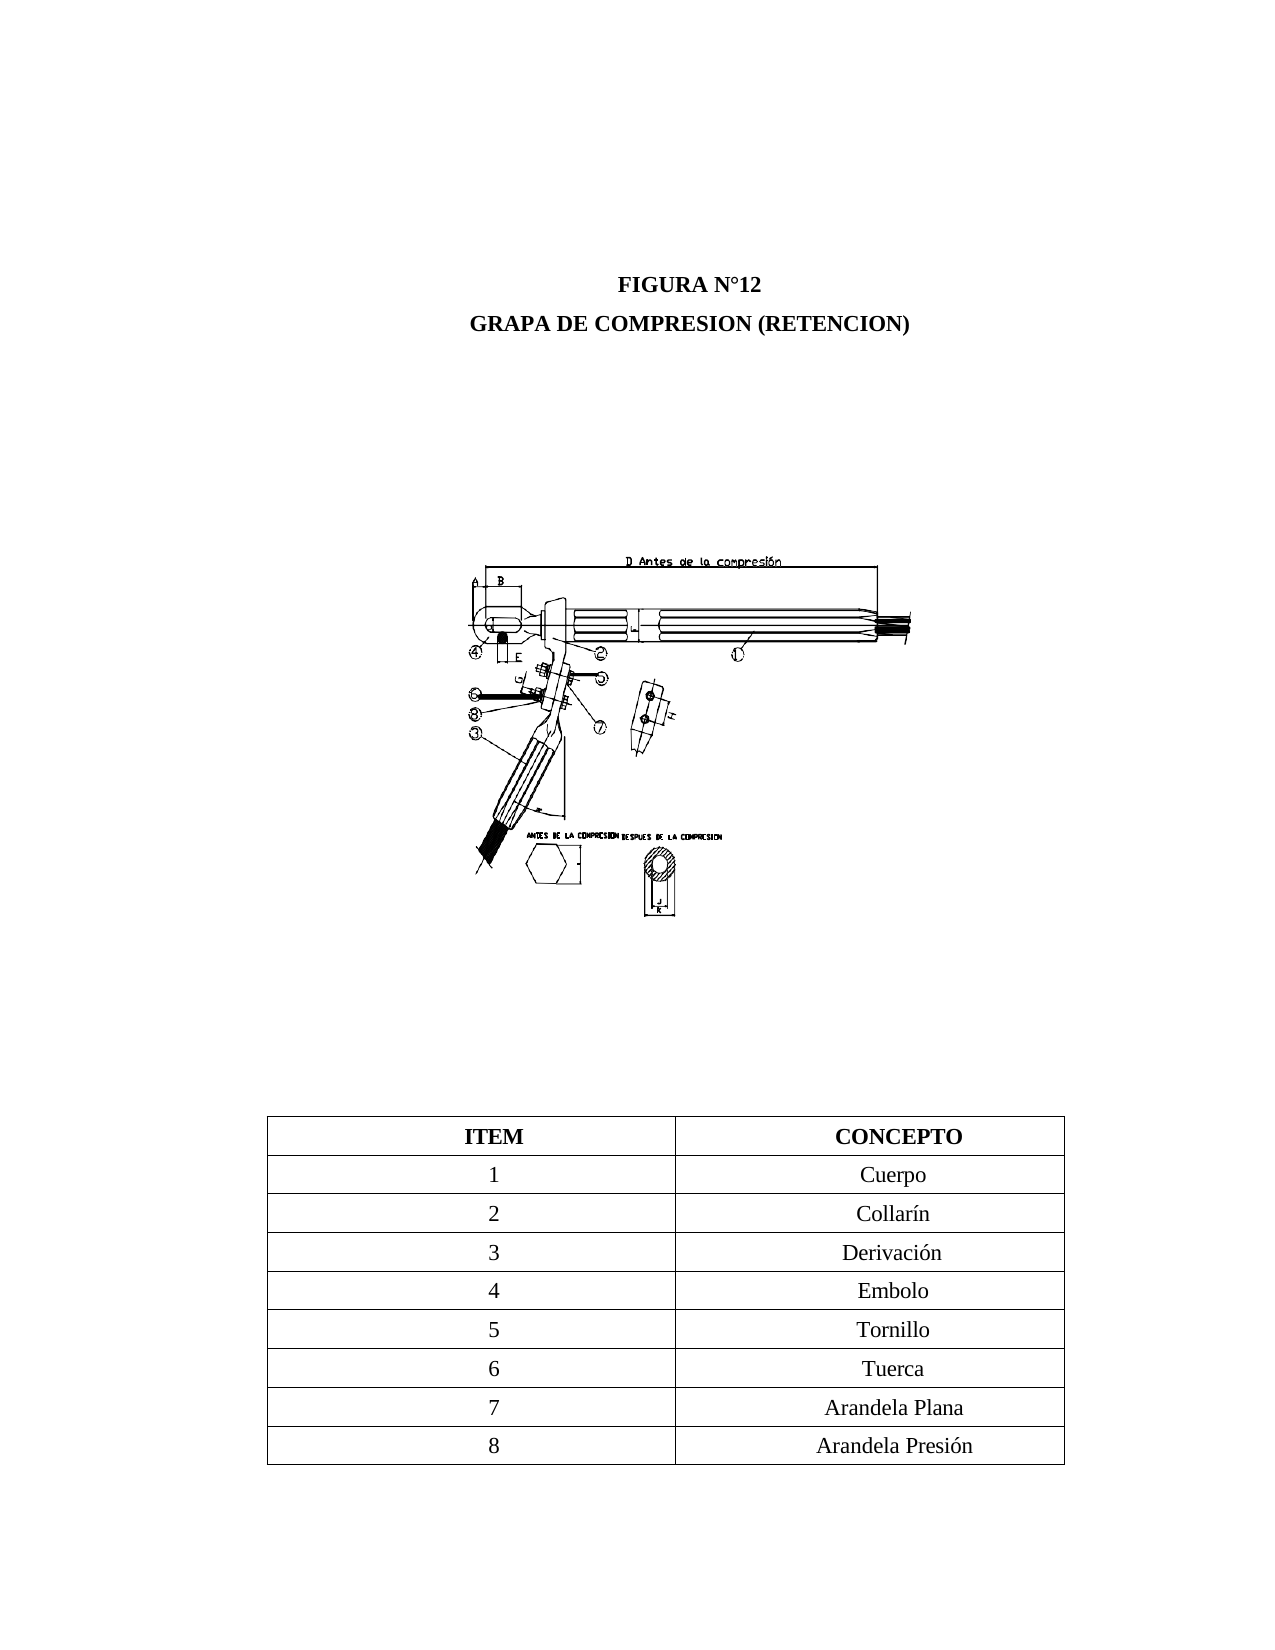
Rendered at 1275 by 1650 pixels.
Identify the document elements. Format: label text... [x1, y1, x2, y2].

table_cell Derivación [676, 1233, 1064, 1271]
table_header CONCEPTO [676, 1117, 1064, 1154]
table_cell 4 [268, 1272, 675, 1309]
table_cell Arandela Presión [676, 1427, 1064, 1464]
table_cell Arandela Plana [676, 1388, 1064, 1426]
table_cell Collarín [676, 1194, 1064, 1232]
table_cell 8 [268, 1427, 675, 1464]
table_cell Embolo [676, 1272, 1064, 1309]
table_cell Tuerca [676, 1349, 1064, 1387]
table_cell 7 [268, 1388, 675, 1426]
table_cell 5 [268, 1310, 675, 1348]
table_cell Tornillo [676, 1310, 1064, 1348]
table_cell Cuerpo [676, 1156, 1064, 1193]
table_cell 6 [268, 1349, 675, 1387]
table_cell 3 [268, 1233, 675, 1271]
table_cell 2 [268, 1194, 675, 1232]
picture [468, 556, 911, 917]
table_header ITEM [268, 1117, 675, 1154]
table_cell 1 [268, 1156, 675, 1193]
